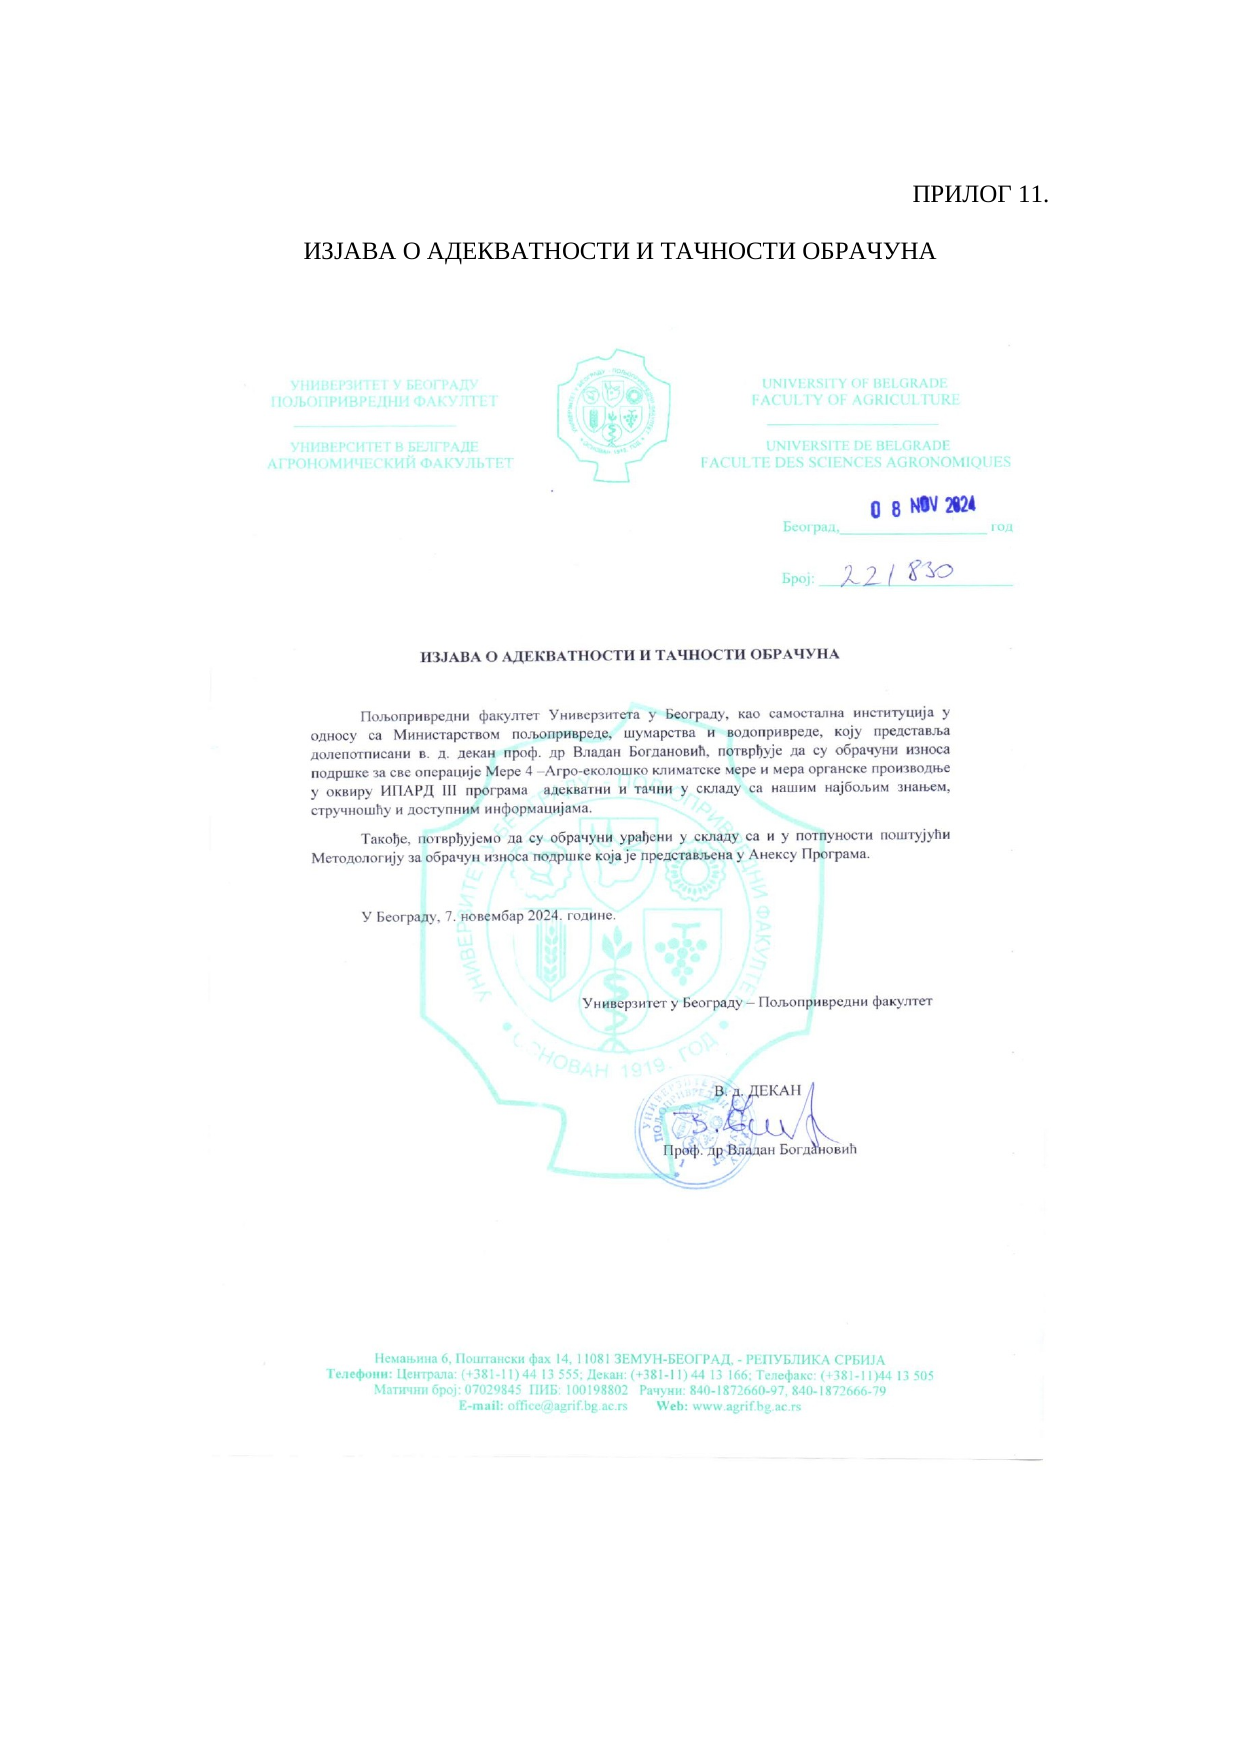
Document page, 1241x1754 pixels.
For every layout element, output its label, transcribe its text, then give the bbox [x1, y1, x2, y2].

text ИЗЈАВА О АДЕКВАТНОСТИ И ТАЧНОСТИ ОБРАЧУНА [187, 236, 1053, 265]
picture [187, 322, 1053, 1467]
text ПРИЛОГ 11. [787, 179, 1053, 207]
